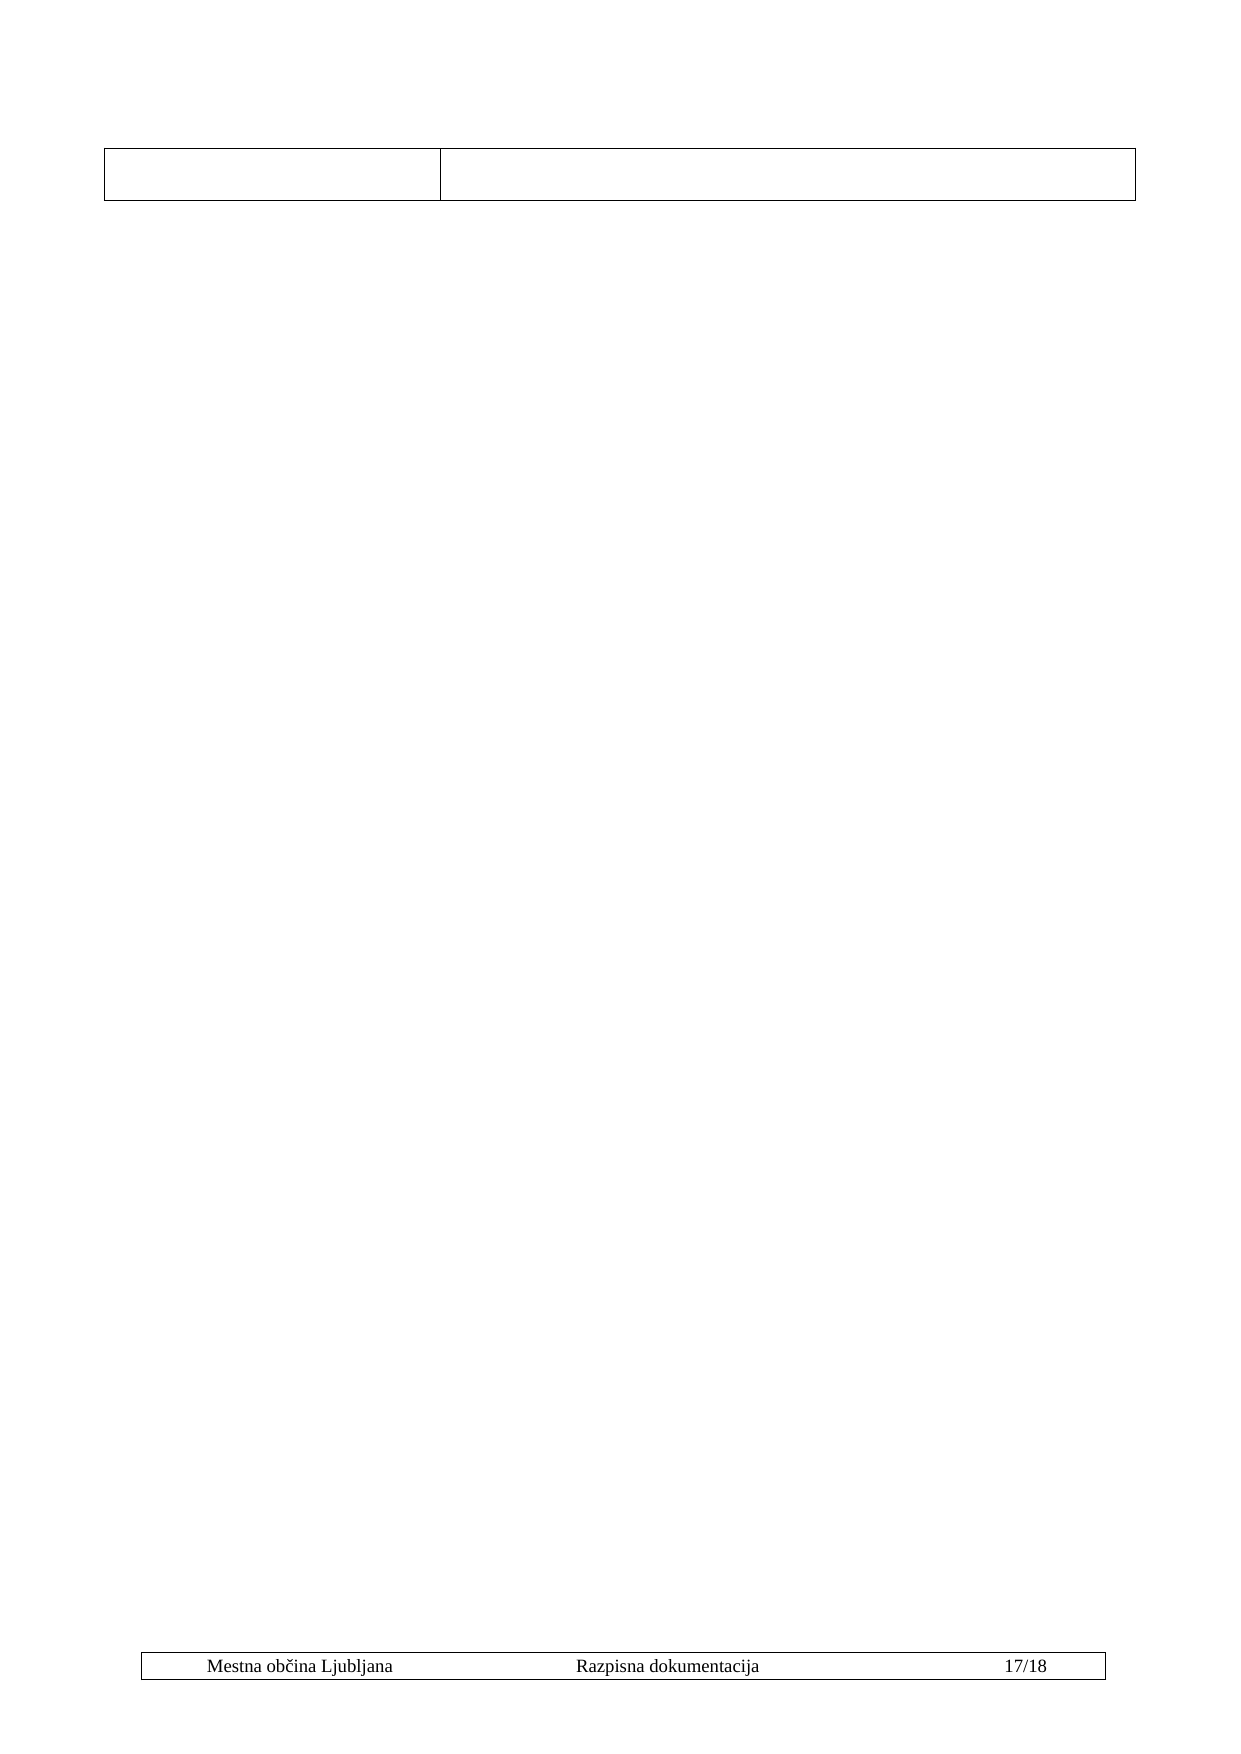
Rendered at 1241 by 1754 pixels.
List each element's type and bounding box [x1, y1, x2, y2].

table_cell [441, 149, 1135, 200]
table_cell [105, 149, 440, 200]
